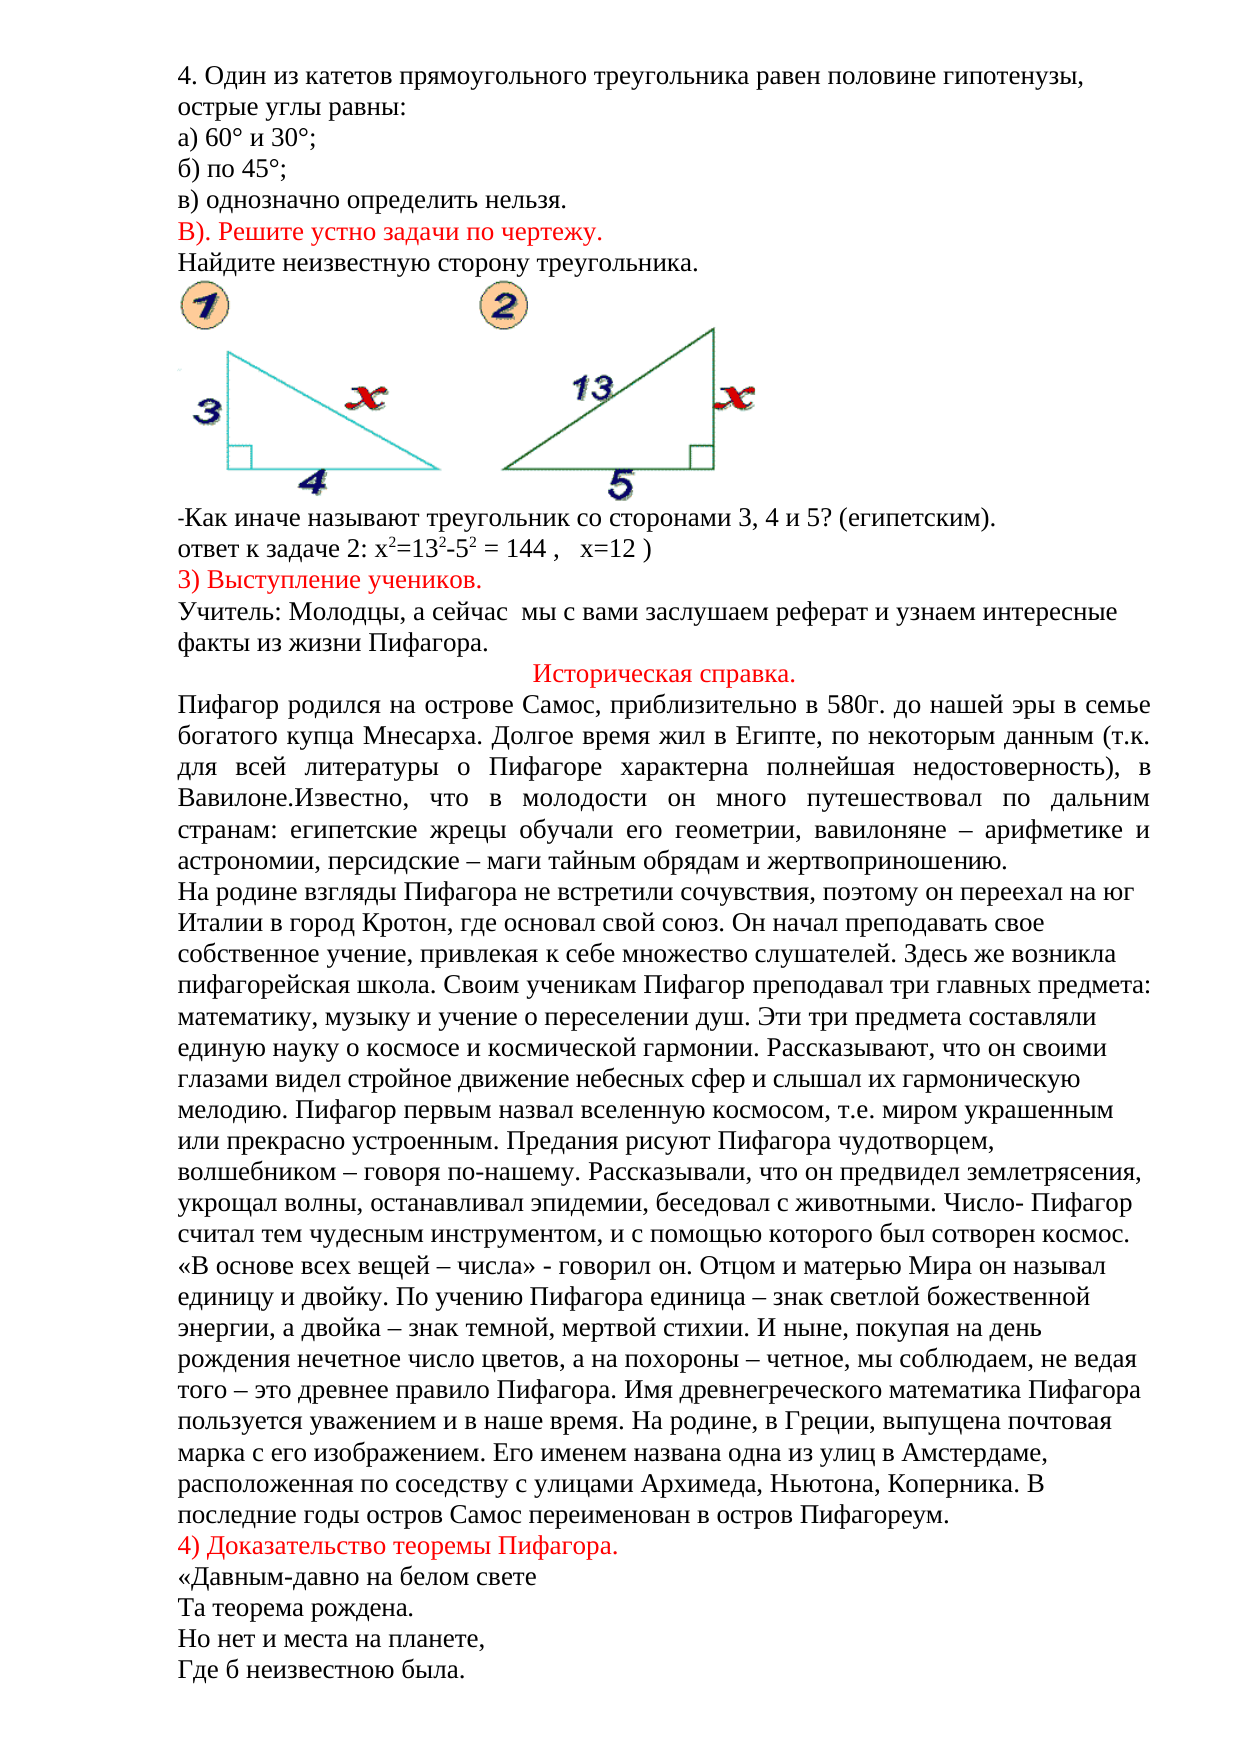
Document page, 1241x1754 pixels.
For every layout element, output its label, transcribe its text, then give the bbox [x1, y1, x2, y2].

text 4) Доказательство теоремы Пифагора. [177, 1529, 1152, 1560]
text б) по 45°; [177, 152, 1152, 184]
text На родине взгляды Пифагора не встретили сочувствия, поэтому он переехал на юг Италии в город Кротон, где основал свой союз. Он начал преподавать свое собственное учение, привлекая к себе множество слушателей. Здесь же возникла пифагорейская школа. Своим ученикам Пифагор преподавал три главных предмета: математику, музыку и учение о переселении душ. Эти три предмета составляли единую науку о космосе и космической гармонии. Рассказывают, что он своими глазами видел стройное движение небесных сфер и слышал их гармоническую мелодию. Пифагор первым назвал вселенную космосом, т.е. миром украшенным или прекрасно устроенным. Предания рисуют Пифагора чудотворцем, волшебником – говоря по-нашему. Рассказывали, что он предвидел землетрясения, укрощал волны, останавливал эпидемии, беседовал с животными. Число- Пифагор считал тем чудесным инструментом, и с помощью которого был сотворен космос. «В основе всех вещей – числа» - говорил он. Отцом и матерью Мира он называл единицу и двойку. По учению Пифагора единица – знак светлой божественной энергии, а двойка – знак темной, мертвой стихии. И ныне, покупая на день рождения нечетное число цветов, а на похороны – четное, мы соблюдаем, не ведая того – это древнее правило Пифагора. Имя древнегреческого математика Пифагора пользуется уважением и в наше время. На родине, в Греции, выпущена почтовая марка с его изображением. Его именем названа одна из улиц в Амстердаме, расположенная по соседству с улицами Архимеда, Ньютона, Коперника. В последние годы остров Самос переименован в остров Пифагореум. [177, 875, 1152, 1529]
text «Давным-давно на белом свете [177, 1560, 1152, 1591]
text В). Решите устно задачи по чертежу. [177, 215, 1152, 246]
text а) 60° и 30°; [177, 121, 1152, 152]
picture [177, 277, 756, 502]
text 4. Один из катетов прямоугольного треугольника равен половине гипотенузы, острые углы равны: [177, 59, 1152, 121]
text Пифагор родился на острове Самос, приблизительно в 580г. до нашей эры в семье богатого купца Мнесарха. Долгое время жил в Египте, по некоторым данным (т.к. для всей литературы о Пифагоре характерна полнейшая недостоверность), в Вавилоне.Известно, что в молодости он много путешествовал по дальним странам: египетские жрецы обучали его геометрии, вавилоняне – арифметике и астрономии, персидские – маги тайным обрядам и жертвоприношению. [177, 688, 1152, 875]
text Учитель: Молодцы, а сейчас мы с вами заслушаем реферат и узнаем интересные факты из жизни Пифагора. [177, 595, 1152, 657]
text ответ к задаче 2: х2=132-52 = 144 , х=12 ) [177, 532, 1152, 563]
text Историческая справка. [177, 657, 1152, 688]
text 3) Выступление учеников. [177, 563, 1152, 595]
text Та теорема рождена. [177, 1591, 1152, 1622]
text Где б неизвестною была. [177, 1654, 1152, 1685]
text -Как иначе называют треугольник со сторонами 3, 4 и 5? (египетским). [177, 501, 1152, 532]
text Но нет и места на планете, [177, 1622, 1152, 1654]
text в) однозначно определить нельзя. [177, 184, 1152, 215]
